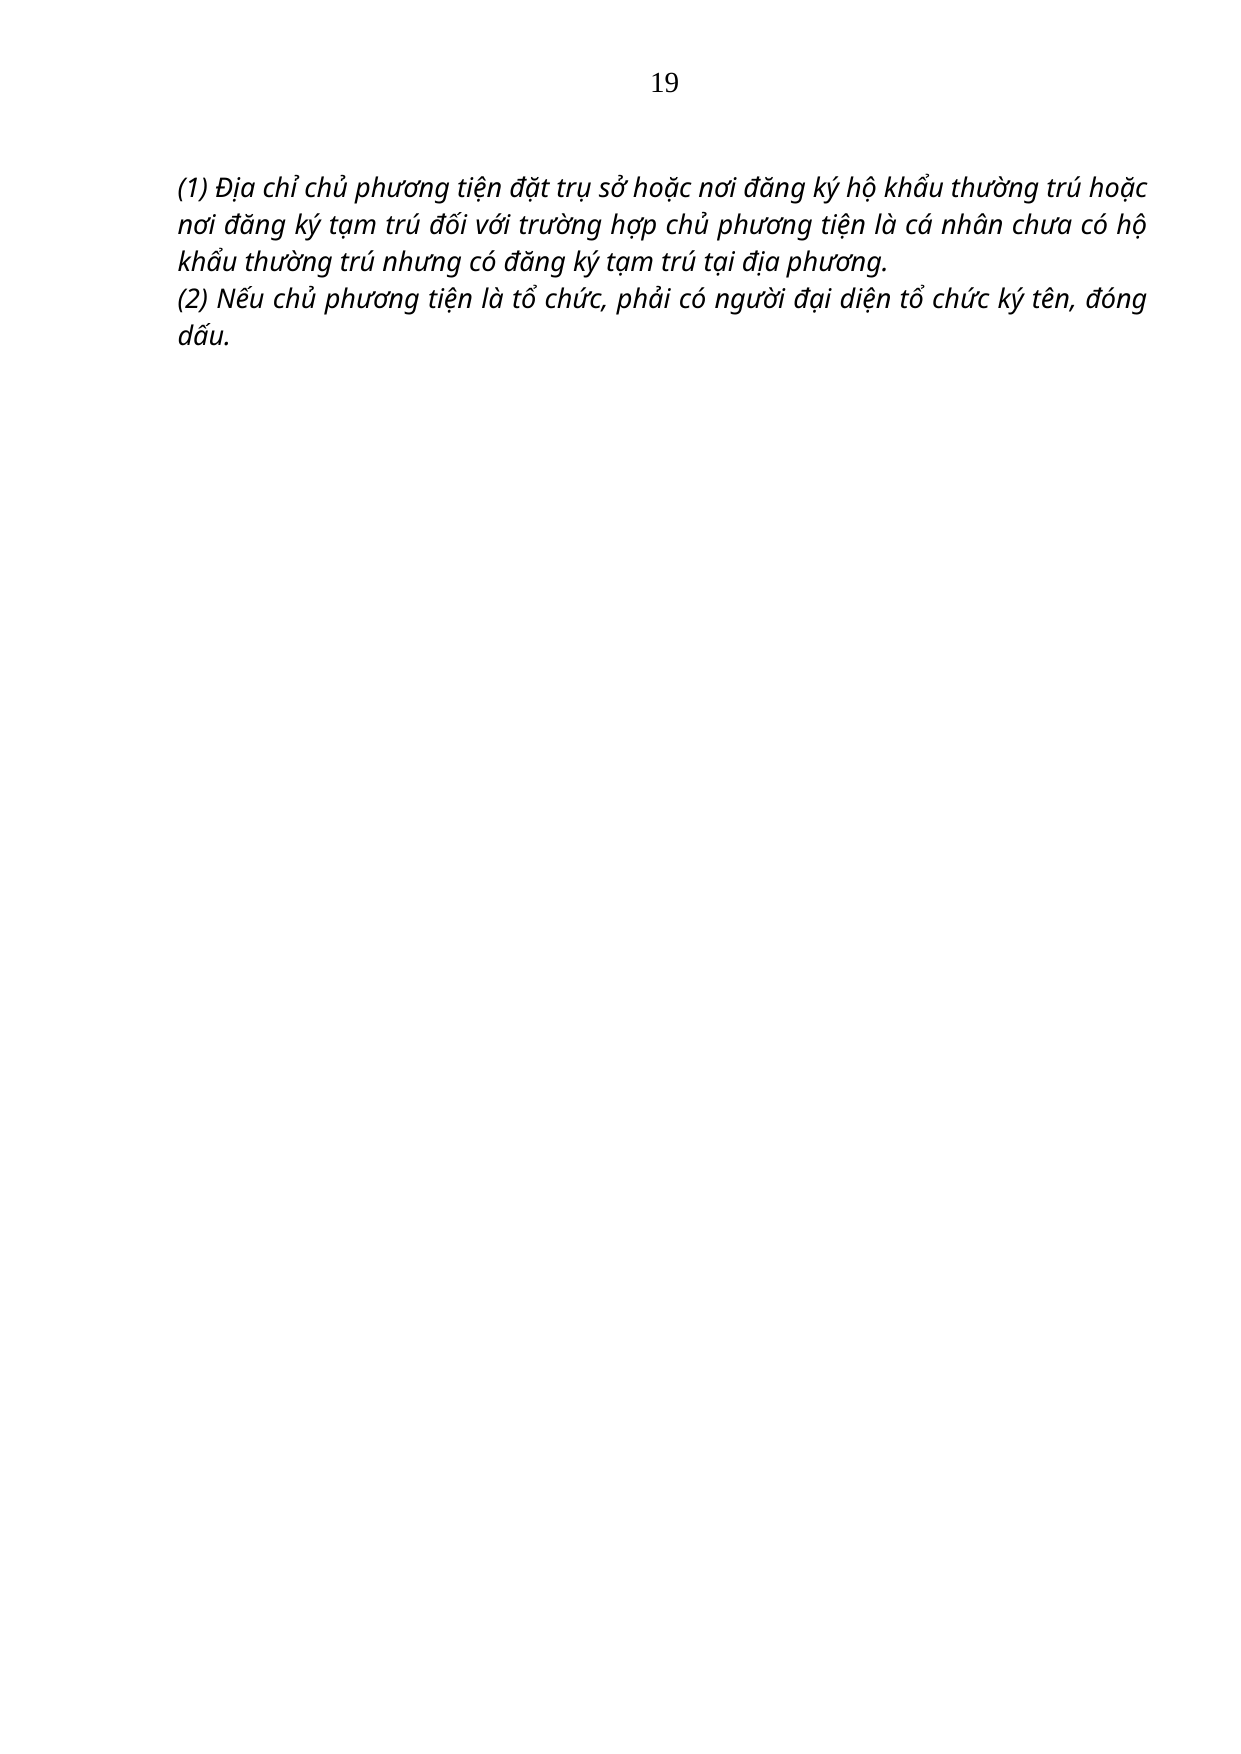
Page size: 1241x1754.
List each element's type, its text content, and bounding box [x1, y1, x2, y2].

text (1) Địa chỉ chủ phương tiện đặt trụ sở hoặc nơi đăng ký hộ khẩu thường trú hoặc nơi đăng ký tạm trú đối với trường hợp chủ phương tiện là cá nhân chưa có hộ khẩu thường trú nhưng có đăng ký tạm trú tại địa phương. [177, 169, 1152, 279]
text (2) Nếu chủ phương tiện là tổ chức, phải có người đại diện tổ chức ký tên, đóng dấu. [177, 279, 1152, 353]
